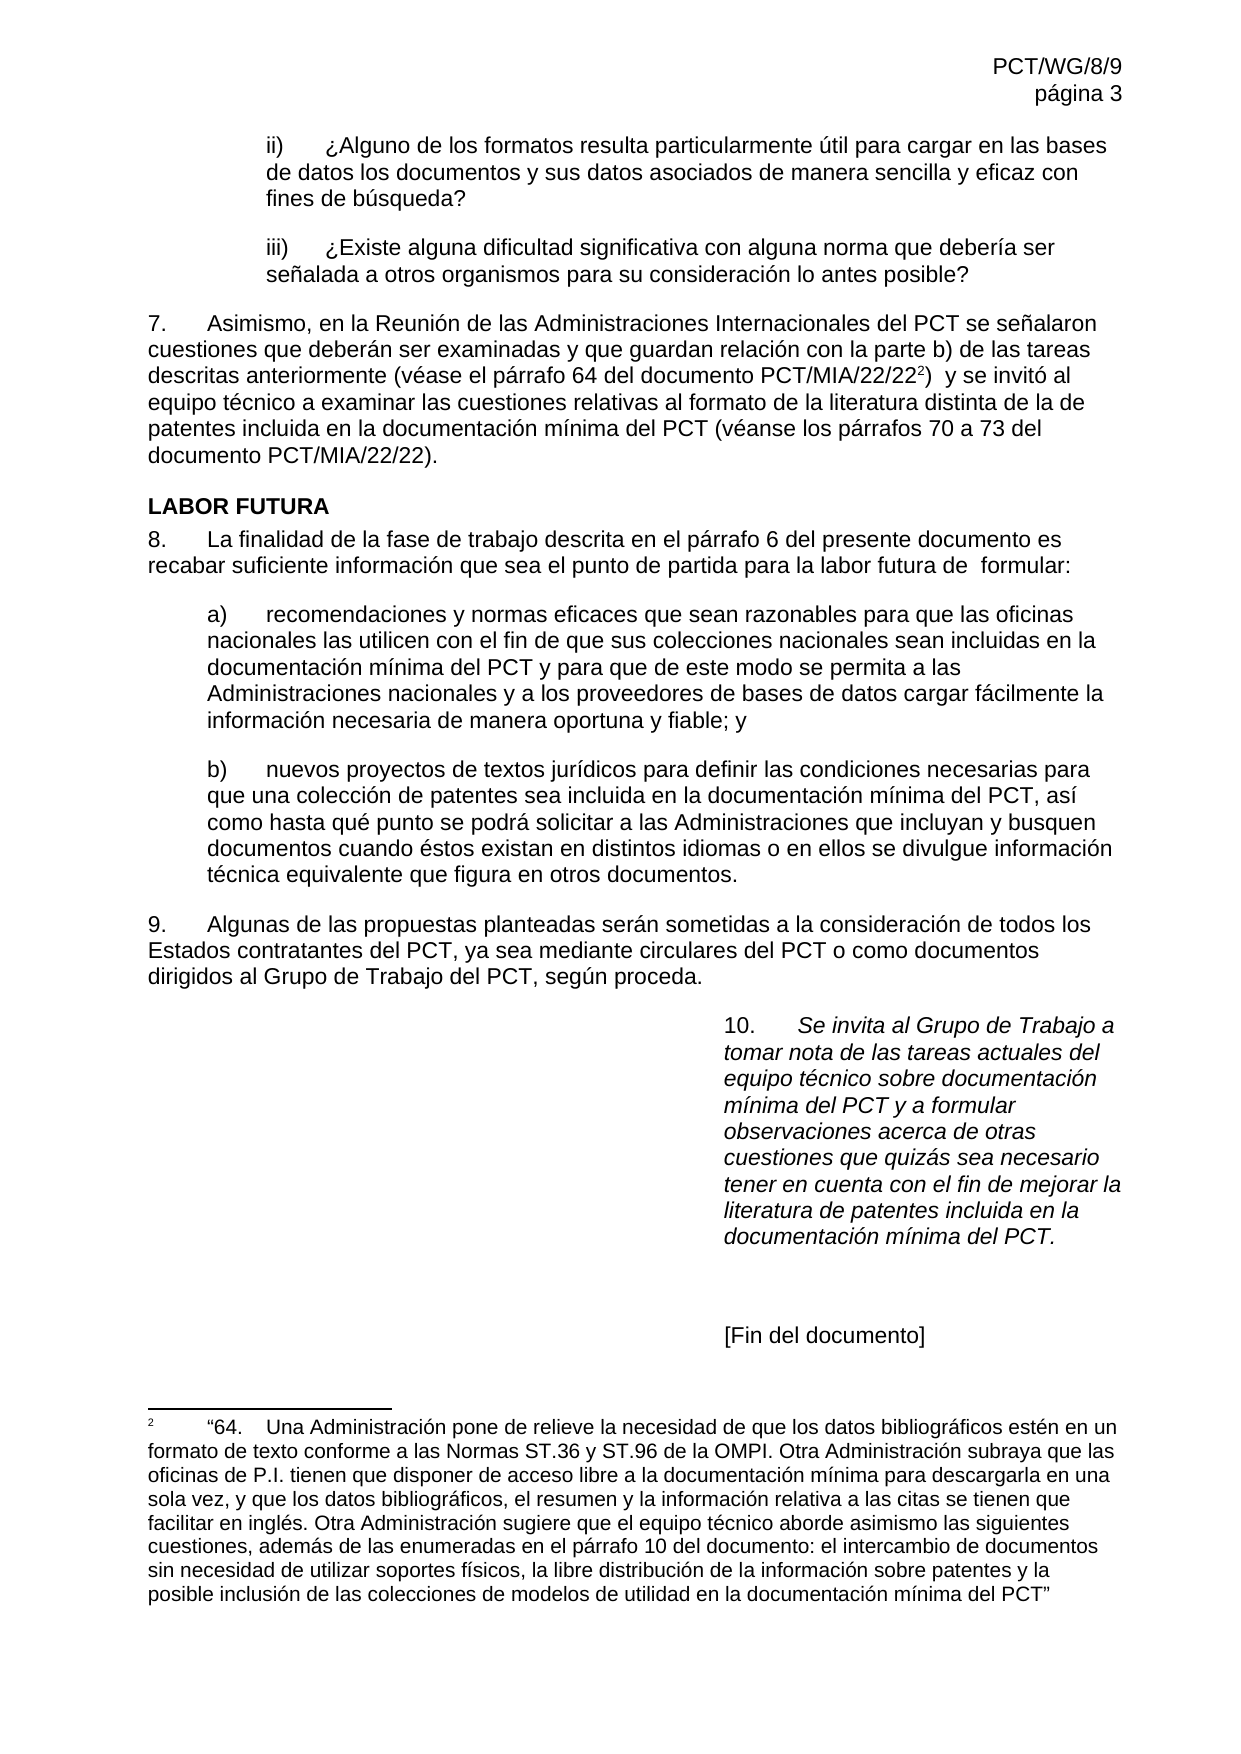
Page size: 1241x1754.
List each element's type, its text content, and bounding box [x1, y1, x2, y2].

text Se invita al Grupo de Trabajo a tomar nota de las tareas actuales del equipo técnico sobre documentación mínima del PCT y a formular observaciones acerca de otras cuestiones que quizás sea necesario tener en cuenta con el fin de mejorar la literatura de patentes incluida en la documentación mínima del PCT. [724, 1012, 1122, 1250]
list iii) ¿Existe alguna dificultad significativa con alguna norma que debería ser señalada a otros organismos para su consideración lo antes posible? [266, 234, 1122, 287]
list ¿Alguno de los formatos resulta particularmente útil para cargar en las bases de datos los documentos y sus datos asociados de manera sencilla y eficaz con fines de búsqueda? [266, 132, 1122, 211]
subtitle labor futura [148, 493, 1122, 519]
list nuevos proyectos de textos jurídicos para definir las condiciones necesarias para que una colección de patentes sea incluida en la documentación mínima del PCT, así como hasta qué punto se podrá solicitar a las Administraciones que incluyan y busquen documentos cuando éstos existan en distintos idiomas o en ellos se divulgue información técnica equivalente que figura en otros documentos. [207, 756, 1122, 888]
text [Fin del documento] [724, 1322, 1122, 1348]
text La finalidad de la fase de trabajo descrita en el párrafo 6 del presente documento es recabar suficiente información que sea el punto de partida para la labor futura de formular: [148, 526, 1122, 578]
list recomendaciones y normas eficaces que sean razonables para que las oficinas nacionales las utilicen con el fin de que sus colecciones nacionales sean incluidas en la documentación mínima del PCT y para que de este modo se permita a las Administraciones nacionales y a los proveedores de bases de datos cargar fácilmente la información necesaria de manera oportuna y fiable; y [207, 601, 1122, 733]
text Asimismo, en la Reunión de las Administraciones Internacionales del PCT se señalaron cuestiones que deberán ser examinadas y que guardan relación con la parte b) de las tareas descritas anteriormente (véase el párrafo 64 del documento PCT/MIA/22/22) y se invitó al equipo técnico a examinar las cuestiones relativas al formato de la literatura distinta de la de patentes incluida en la documentación mínima del PCT (véanse los párrafos 70 a 73 del documento PCT/MIA/22/22). [148, 310, 1122, 468]
text Algunas de las propuestas planteadas serán sometidas a la consideración de todos los Estados contratantes del PCT, ya sea mediante circulares del PCT o como documentos dirigidos al Grupo de Trabajo del PCT, según proceda. [148, 911, 1122, 989]
